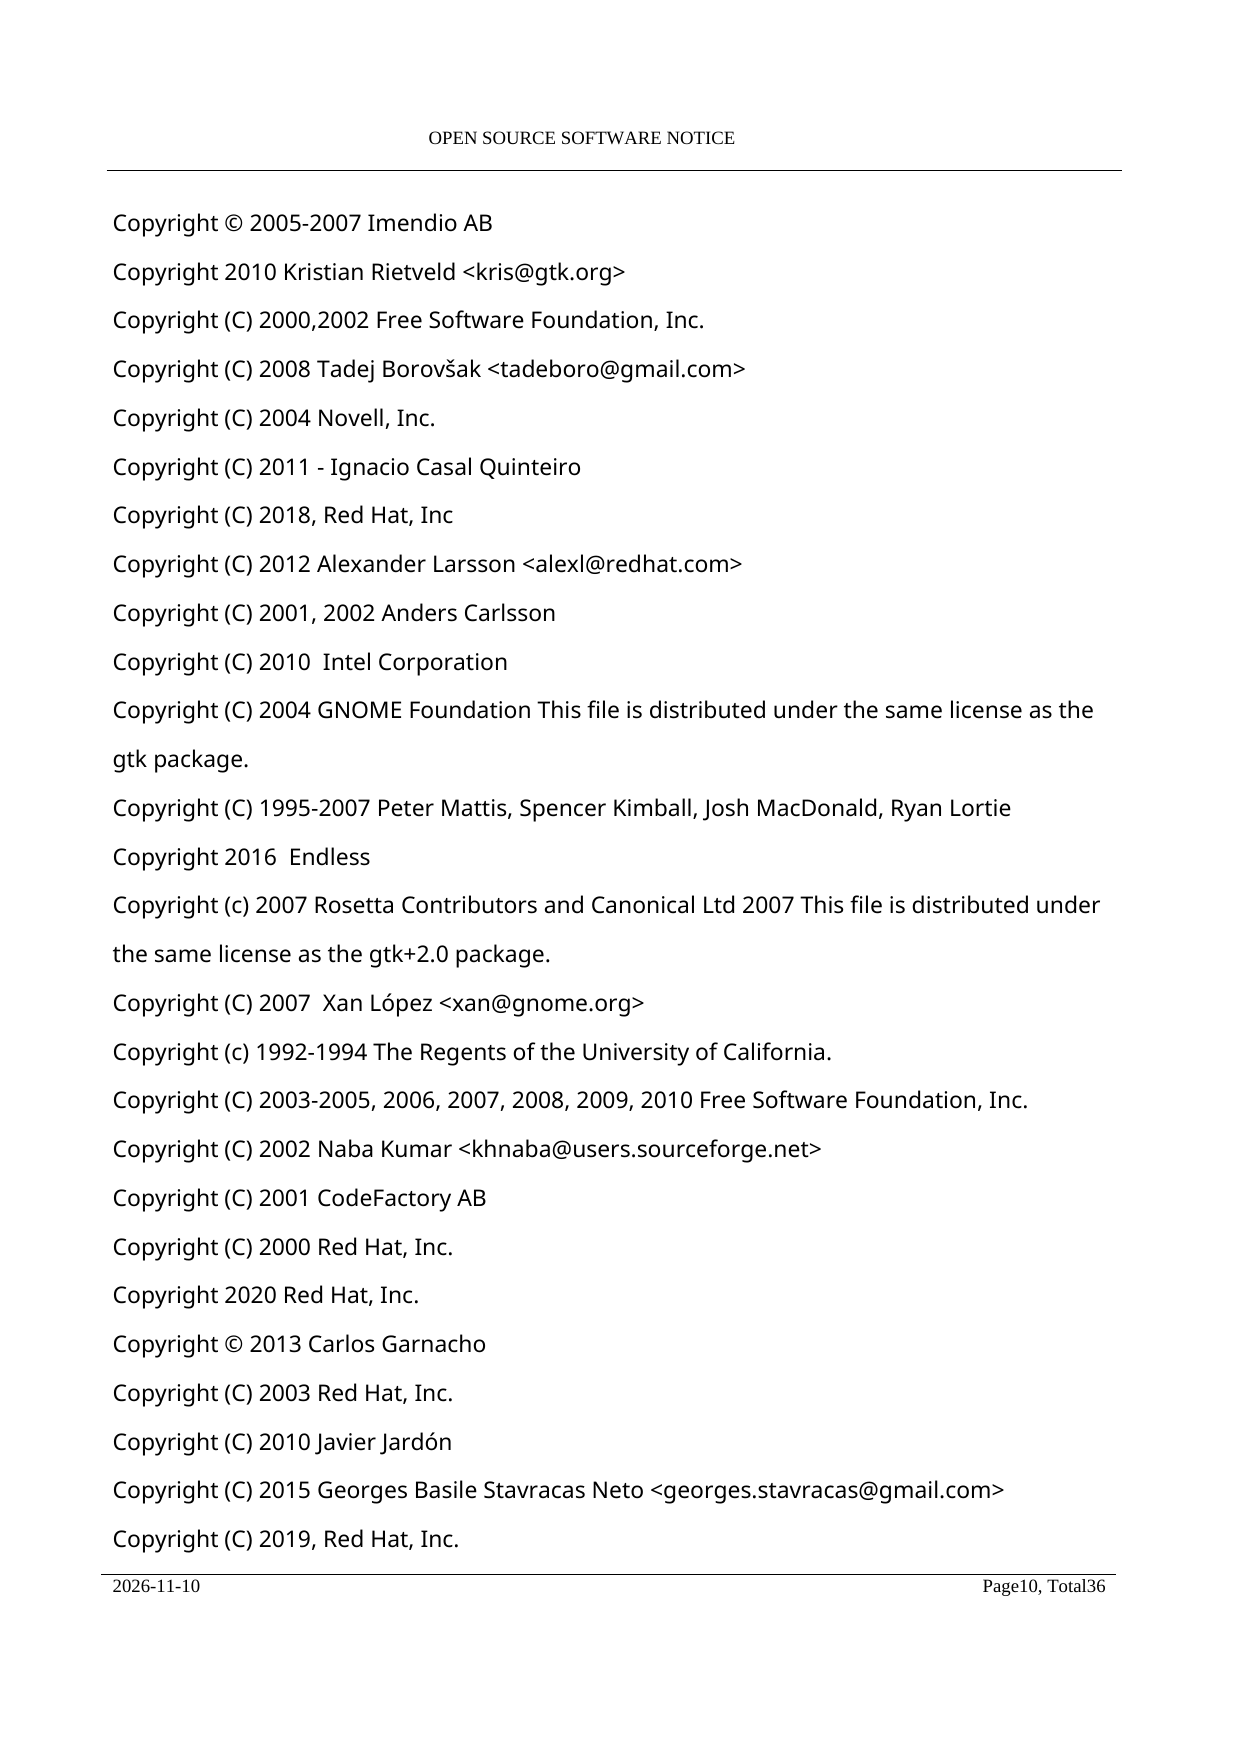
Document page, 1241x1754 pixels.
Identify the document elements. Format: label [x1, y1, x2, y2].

text [112, 206, 1128, 1555]
